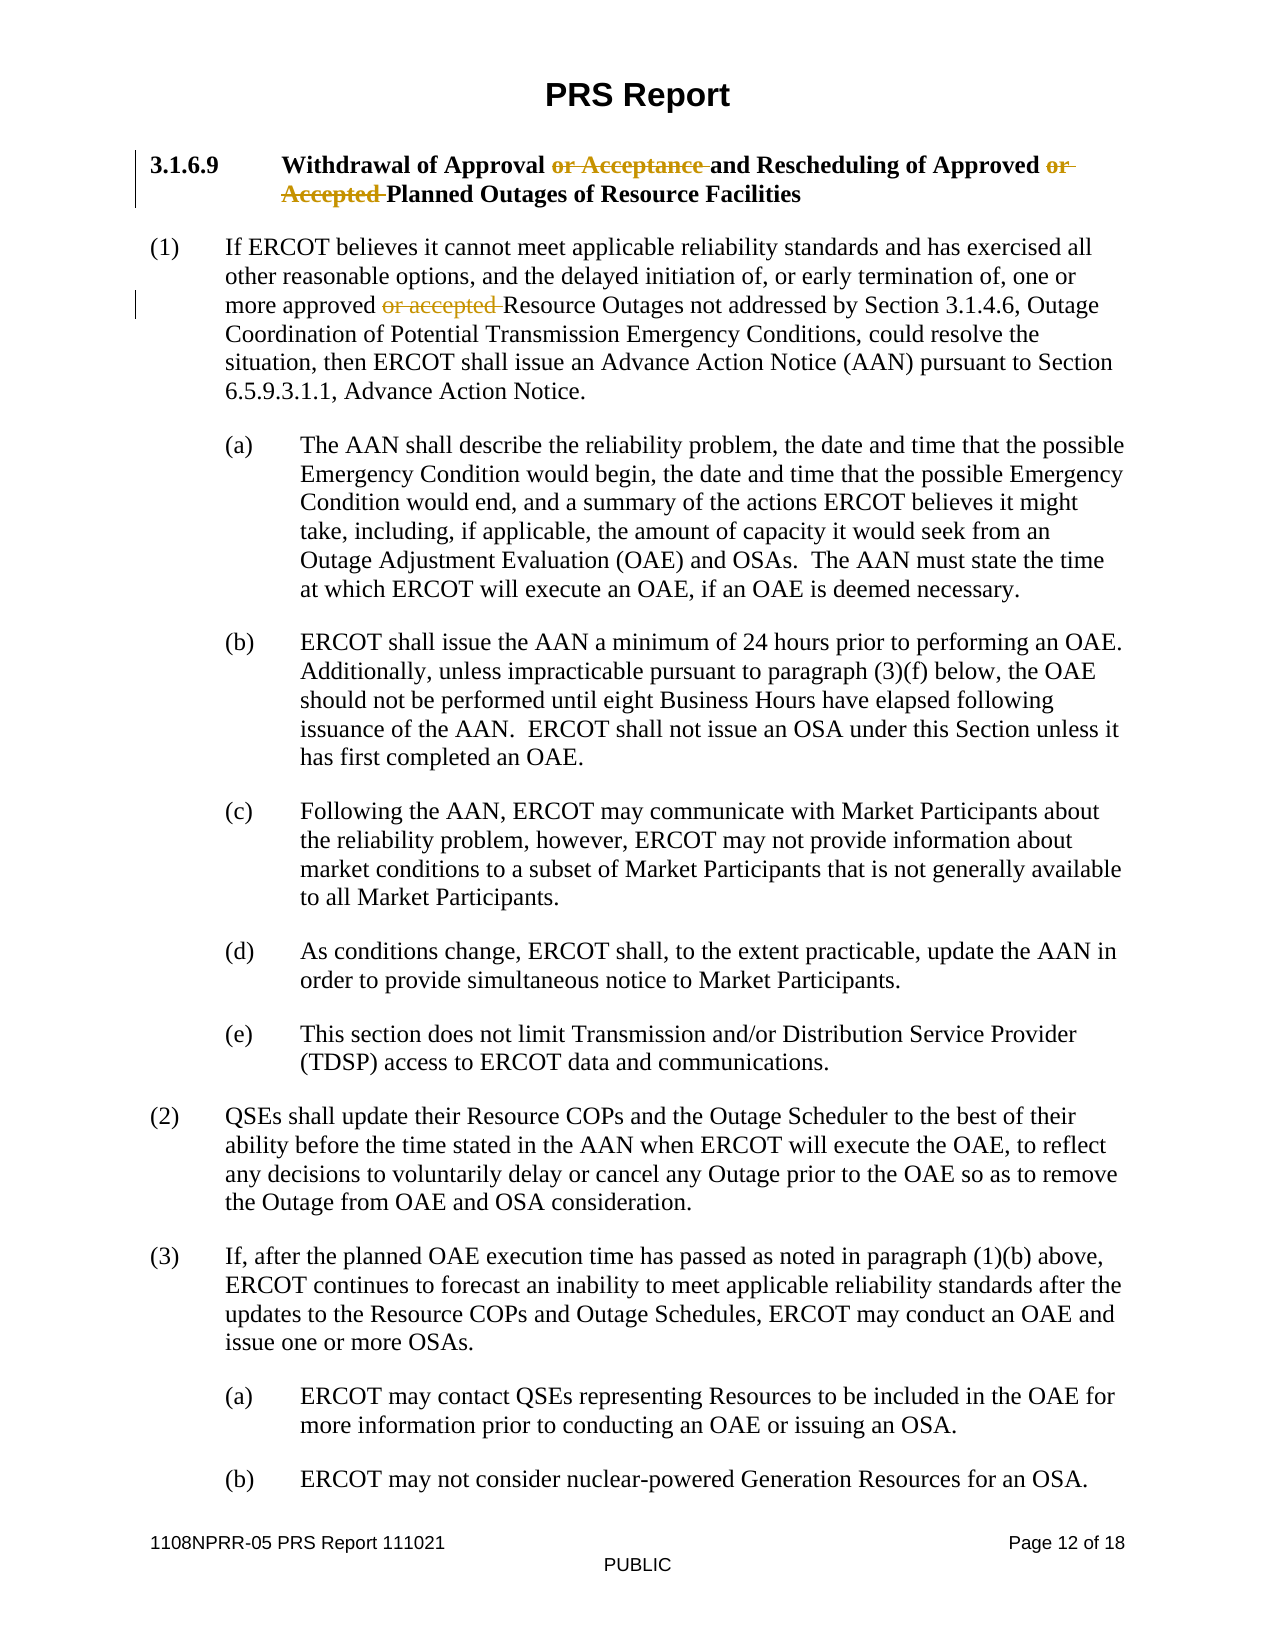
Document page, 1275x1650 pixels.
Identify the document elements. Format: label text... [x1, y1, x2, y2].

text 3.1.6.9 Withdrawal of Approval and Rescheduling of Approved Planned Outages of Resource Facilities [150, 150, 1125, 207]
text (3) If, after the planned OAE execution time has passed as noted in paragraph (1)(b) above, ERCOT continues to forecast an inability to meet applicable reliability standards after the updates to the Resource COPs and Outage Schedules, ERCOT may conduct an OAE and issue one or more OSAs. [150, 1241, 1125, 1356]
text (1) If ERCOT believes it cannot meet applicable reliability standards and has exercised all other reasonable options, and the delayed initiation of, or early termination of, one or more approved Resource Outages not addressed by Section 3.1.4.6, Outage Coordination of Potential Transmission Emergency Conditions, could resolve the situation, then ERCOT shall issue an Advance Action Notice (AAN) pursuant to Section 6.5.9.3.1.1, Advance Action Notice. [150, 232, 1125, 405]
text (b) ERCOT shall issue the AAN a minimum of 24 hours prior to performing an OAE. Additionally, unless impracticable pursuant to paragraph (3)(f) below, the OAE should not be performed until eight Business Hours have elapsed following issuance of the AAN. ERCOT shall not issue an OSA under this Section unless it has first completed an OAE. [225, 627, 1125, 771]
text (d) As conditions change, ERCOT shall, to the extent practicable, update the AAN in order to provide simultaneous notice to Market Participants. [225, 936, 1125, 994]
text (a) ERCOT may contact QSEs representing Resources to be included in the OAE for more information prior to conducting an OAE or issuing an OSA. [225, 1381, 1125, 1439]
text (c) Following the AAN, ERCOT may communicate with Market Participants about the reliability problem, however, ERCOT may not provide information about market conditions to a subset of Market Participants that is not generally available to all Market Participants. [225, 796, 1125, 911]
text (a) The AAN shall describe the reliability problem, the date and time that the possible Emergency Condition would begin, the date and time that the possible Emergency Condition would end, and a summary of the actions ERCOT believes it might take, including, if applicable, the amount of capacity it would seek from an Outage Adjustment Evaluation (OAE) and OSAs. The AAN must state the time at which ERCOT will execute an OAE, if an OAE is deemed necessary. [225, 430, 1125, 602]
text (2) QSEs shall update their Resource COPs and the Outage Scheduler to the best of their ability before the time stated in the AAN when ERCOT will execute the OAE, to reflect any decisions to voluntarily delay or cancel any Outage prior to the OAE so as to remove the Outage from OAE and OSA consideration. [150, 1101, 1125, 1216]
text (e) This section does not limit Transmission and/or Distribution Service Provider (TDSP) access to ERCOT data and communications. [225, 1019, 1125, 1076]
text (b) ERCOT may not consider nuclear-powered Generation Resources for an OSA. [225, 1464, 1125, 1492]
